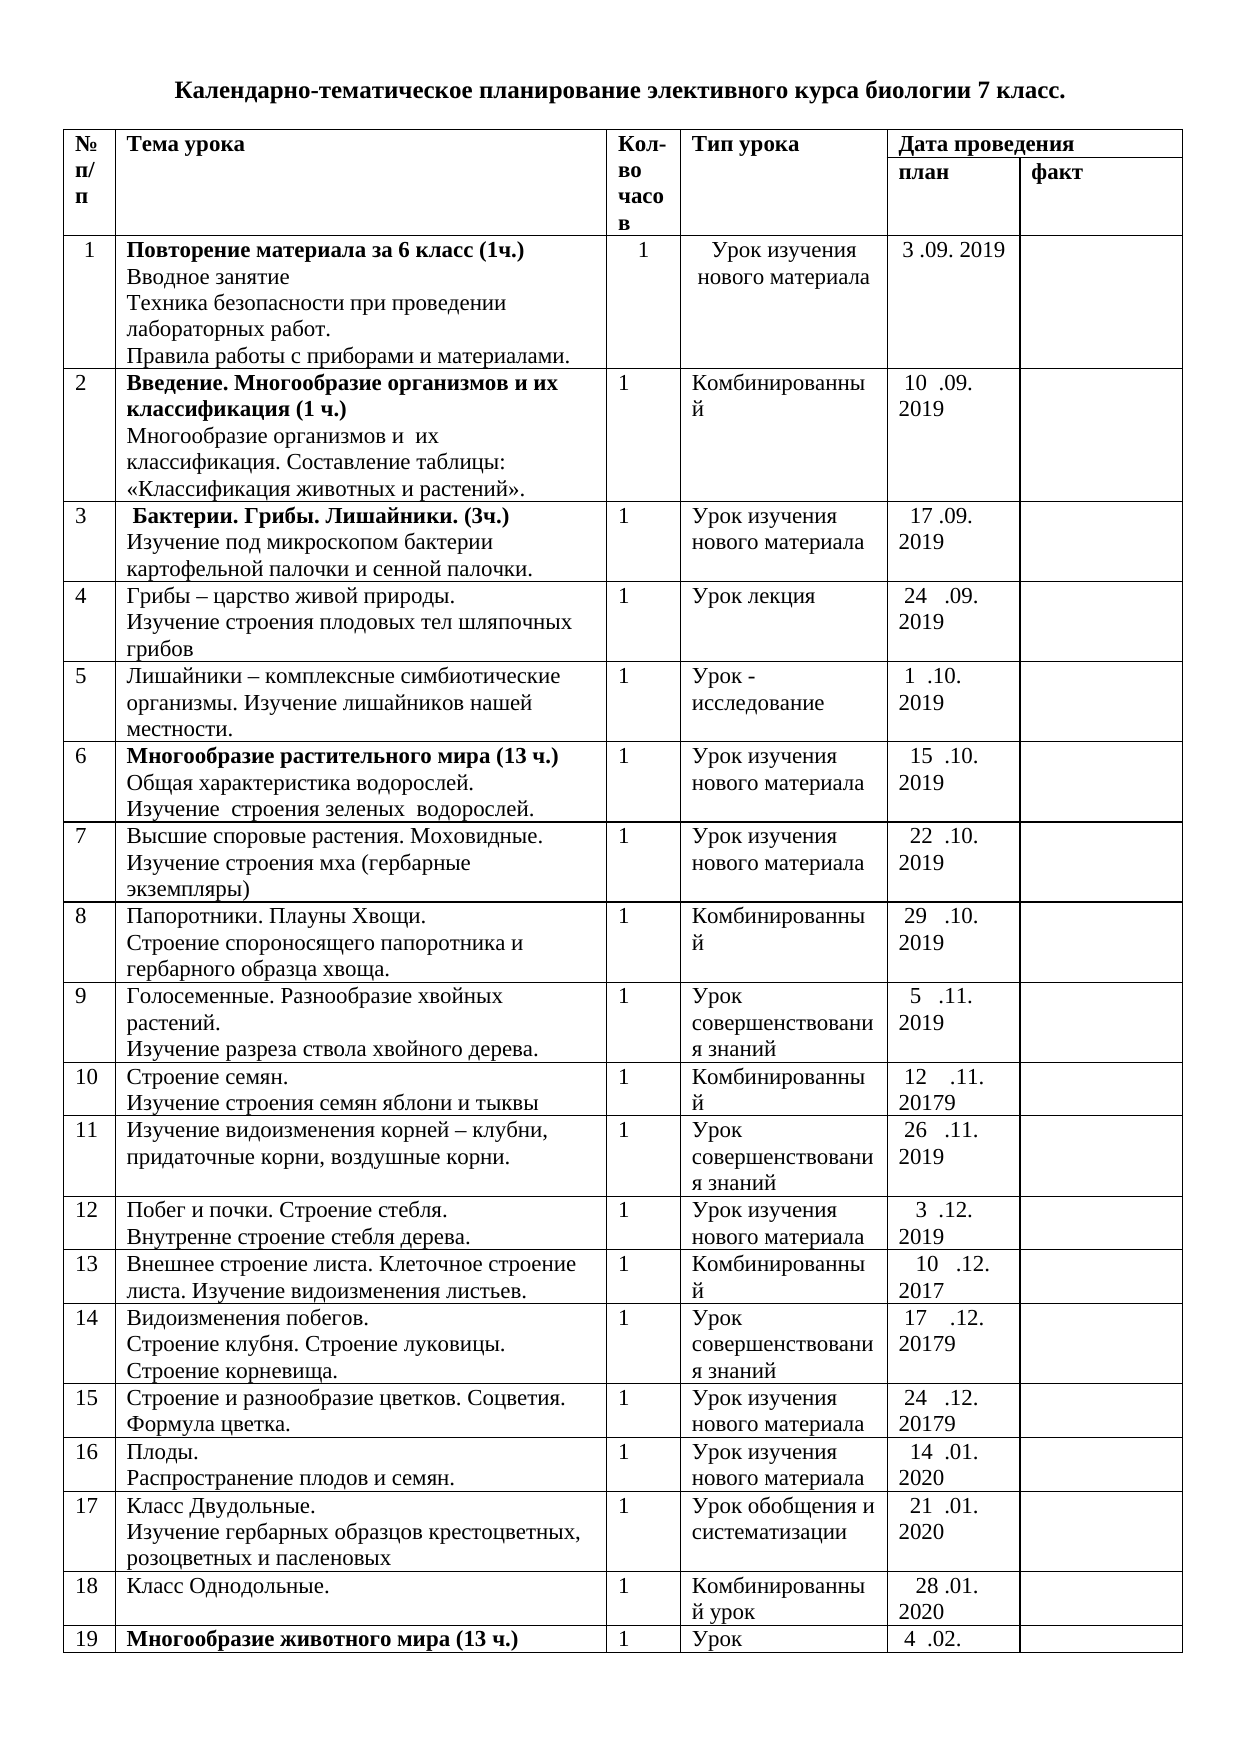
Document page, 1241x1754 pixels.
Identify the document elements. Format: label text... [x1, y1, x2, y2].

table_cell 10 [64, 1063, 115, 1115]
table_cell Лишайники – комплексные симбиотические организмы. Изучение лишайников нашей местности. [116, 662, 606, 741]
table_cell Урок изучения нового материала [681, 1197, 887, 1249]
table_cell 1 [607, 1063, 680, 1115]
table_cell 3 [64, 502, 115, 581]
table_cell 5 .11. 2019 [888, 983, 1019, 1062]
table_cell 16 [64, 1438, 115, 1491]
table_cell 29 .10. 2019 [888, 903, 1019, 982]
table_cell [1021, 502, 1182, 581]
table_header Кол-во часов [607, 130, 680, 235]
table_cell 17 .09. 2019 [888, 502, 1019, 581]
table_cell Голосеменные. Разнообразие хвойных растений. Изучение разреза ствола хвойного дерева. [116, 983, 606, 1062]
table_cell 1 [607, 742, 680, 821]
table_cell 1 [607, 1626, 680, 1652]
table_cell Высшие споровые растения. Моховидные. Изучение строения мха (гербарные экземпляры) [116, 823, 606, 901]
table_header № п/п [64, 130, 115, 235]
table_cell 24 .12. 20179 [888, 1384, 1019, 1437]
table_cell Урок совершенствования знаний [681, 1116, 887, 1196]
table_cell 15 [64, 1384, 115, 1437]
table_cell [681, 1626, 887, 1652]
table_cell Папоротники. Плауны Хвощи. Строение спороносящего папоротника и гербарного образца хвоща. [116, 903, 606, 982]
table_cell [1021, 1572, 1182, 1624]
table_cell Многообразие растительного мира (13 ч.) Общая характеристика водорослей. Изучение строения зеленых водорослей. [116, 742, 606, 821]
table_cell Бактерии. Грибы. Лишайники. (3ч.) Изучение под микроскопом бактерии картофельной палочки и сенной палочки. [116, 502, 606, 581]
table_cell 2 [64, 369, 115, 501]
table_cell [1021, 1626, 1182, 1652]
table_cell Комбинированный [681, 1250, 887, 1303]
table_cell Класс Однодольные. [116, 1572, 606, 1624]
table_cell [1021, 582, 1182, 661]
table_cell Плоды. Распространение плодов и семян. [116, 1438, 606, 1491]
table_cell Урок изучения нового материала [681, 823, 887, 901]
table_cell 1 [607, 502, 680, 581]
table_cell 10 .09. 2019 [888, 369, 1019, 501]
table_cell [1021, 903, 1182, 982]
table_cell 4 [64, 582, 115, 661]
table_cell [1021, 1063, 1182, 1115]
table_cell [1021, 1384, 1182, 1437]
table_cell 26 .11. 2019 [888, 1116, 1019, 1196]
table_cell Побег и почки. Строение стебля. Внутренне строение стебля дерева. [116, 1197, 606, 1249]
table_header Тип урока [681, 130, 887, 235]
table_cell 19 [64, 1626, 115, 1652]
table_cell 11 [64, 1116, 115, 1196]
table_cell 1 [607, 1384, 680, 1437]
table_cell 5 [64, 662, 115, 741]
table_cell Комбинированный [681, 1063, 887, 1115]
table_cell [1021, 983, 1182, 1062]
table_cell Урок - исследование [681, 662, 887, 741]
table_cell 12 .11. 20179 [888, 1063, 1019, 1115]
table_cell Урок изучения нового материала [681, 502, 887, 581]
table_cell [1021, 1438, 1182, 1491]
table_cell Урок изучения нового материала [681, 1438, 887, 1491]
table_cell 17 .12. 20179 [888, 1304, 1019, 1383]
table_cell Урок изучения нового материала [681, 742, 887, 821]
table_cell 10 .12. 2017 [888, 1250, 1019, 1303]
table_cell 13 [64, 1250, 115, 1303]
table_cell Комбинированный [681, 903, 887, 982]
table_cell Урок изучения нового материала [681, 1384, 887, 1437]
table_cell 3 .12. 2019 [888, 1197, 1019, 1249]
table_cell [1021, 1492, 1182, 1571]
table_cell 1 [607, 1250, 680, 1303]
table_cell 1 [607, 903, 680, 982]
table_cell 3 .09. 2019 [888, 236, 1019, 368]
table_cell 1 [607, 1492, 680, 1571]
table_cell [1021, 742, 1182, 821]
table_cell 14 [64, 1304, 115, 1383]
table_cell Введение. Многообразие организмов и их классификация (1 ч.) Многообразие организмов и их классификация. Составление таблицы: «Классификация животных и растений». [116, 369, 606, 501]
table_cell 17 [64, 1492, 115, 1571]
table_cell 8 [64, 903, 115, 982]
table_header Дата проведения [888, 130, 1182, 157]
table_cell Строение семян. Изучение строения семян яблони и тыквы [116, 1063, 606, 1115]
table_cell 22 .10. 2019 [888, 823, 1019, 901]
table_cell план [888, 158, 1019, 235]
table_cell 12 [64, 1197, 115, 1249]
table_cell [1021, 823, 1182, 901]
table_cell 1 [607, 1197, 680, 1249]
table_cell 1 [607, 1572, 680, 1624]
table_cell Грибы – царство живой природы. Изучение строения плодовых тел шляпочных грибов [116, 582, 606, 661]
table_cell Комбинированный урок [681, 1572, 887, 1624]
text Календарно-тематическое планирование элективного курса биологии 7 класс. [75, 75, 1165, 104]
table_cell 9 [64, 983, 115, 1062]
table_cell 21 .01. 2020 [888, 1492, 1019, 1571]
table_cell 1 [607, 1116, 680, 1196]
table_cell [1021, 1250, 1182, 1303]
table_cell Комбинированный [681, 369, 887, 501]
table_cell 1 [607, 582, 680, 661]
table_cell 1 [64, 236, 115, 368]
table_cell [1021, 1116, 1182, 1196]
table_cell Строение и разнообразие цветков. Соцветия. Формула цветка. [116, 1384, 606, 1437]
table_cell 28 .01. 2020 [888, 1572, 1019, 1624]
table_cell 1 [607, 983, 680, 1062]
table_cell 1 [607, 823, 680, 901]
table_cell 1 [607, 1438, 680, 1491]
table_cell 1 [607, 369, 680, 501]
table_cell Урок обобщения и систематизации [681, 1492, 887, 1571]
table_cell [1021, 662, 1182, 741]
table_cell Видоизменения побегов. Строение клубня. Строение луковицы. Строение корневища. [116, 1304, 606, 1383]
table_cell 1 [607, 662, 680, 741]
table_cell 4 .02. 2020 [888, 1626, 1019, 1652]
table_cell Внешнее строение листа. Клеточное строение листа. Изучение видоизменения листьев. [116, 1250, 606, 1303]
table_cell Урок лекция [681, 582, 887, 661]
table_cell Урок совершенствования знаний [681, 983, 887, 1062]
table_cell 6 [64, 742, 115, 821]
table_cell [1021, 236, 1182, 368]
table_cell [1021, 369, 1182, 501]
table_cell [1021, 1304, 1182, 1383]
table_cell 1 [607, 1304, 680, 1383]
table_cell [1021, 1197, 1182, 1249]
table_header Тема урока [116, 130, 606, 235]
table_cell 14 .01. 2020 [888, 1438, 1019, 1491]
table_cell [116, 1626, 606, 1652]
table_cell Повторение материала за 6 класс (1ч.) Вводное занятие Техника безопасности при проведении лабораторных работ. Правила работы с приборами и материалами. [116, 236, 606, 368]
table_cell Класс Двудольные. Изучение гербарных образцов крестоцветных, розоцветных и пасленовых [116, 1492, 606, 1571]
table_cell Урок совершенствования знаний [681, 1304, 887, 1383]
table_cell 1 [607, 236, 680, 368]
table_cell 15 .10. 2019 [888, 742, 1019, 821]
table_cell Изучение видоизменения корней – клубни, придаточные корни, воздушные корни. [116, 1116, 606, 1196]
table_cell 7 [64, 823, 115, 901]
table_cell 1 .10. 2019 [888, 662, 1019, 741]
table_cell 18 [64, 1572, 115, 1624]
table_cell Урок изучения нового материала [681, 236, 887, 368]
table_cell 24 .09. 2019 [888, 582, 1019, 661]
table_cell факт [1021, 158, 1182, 235]
